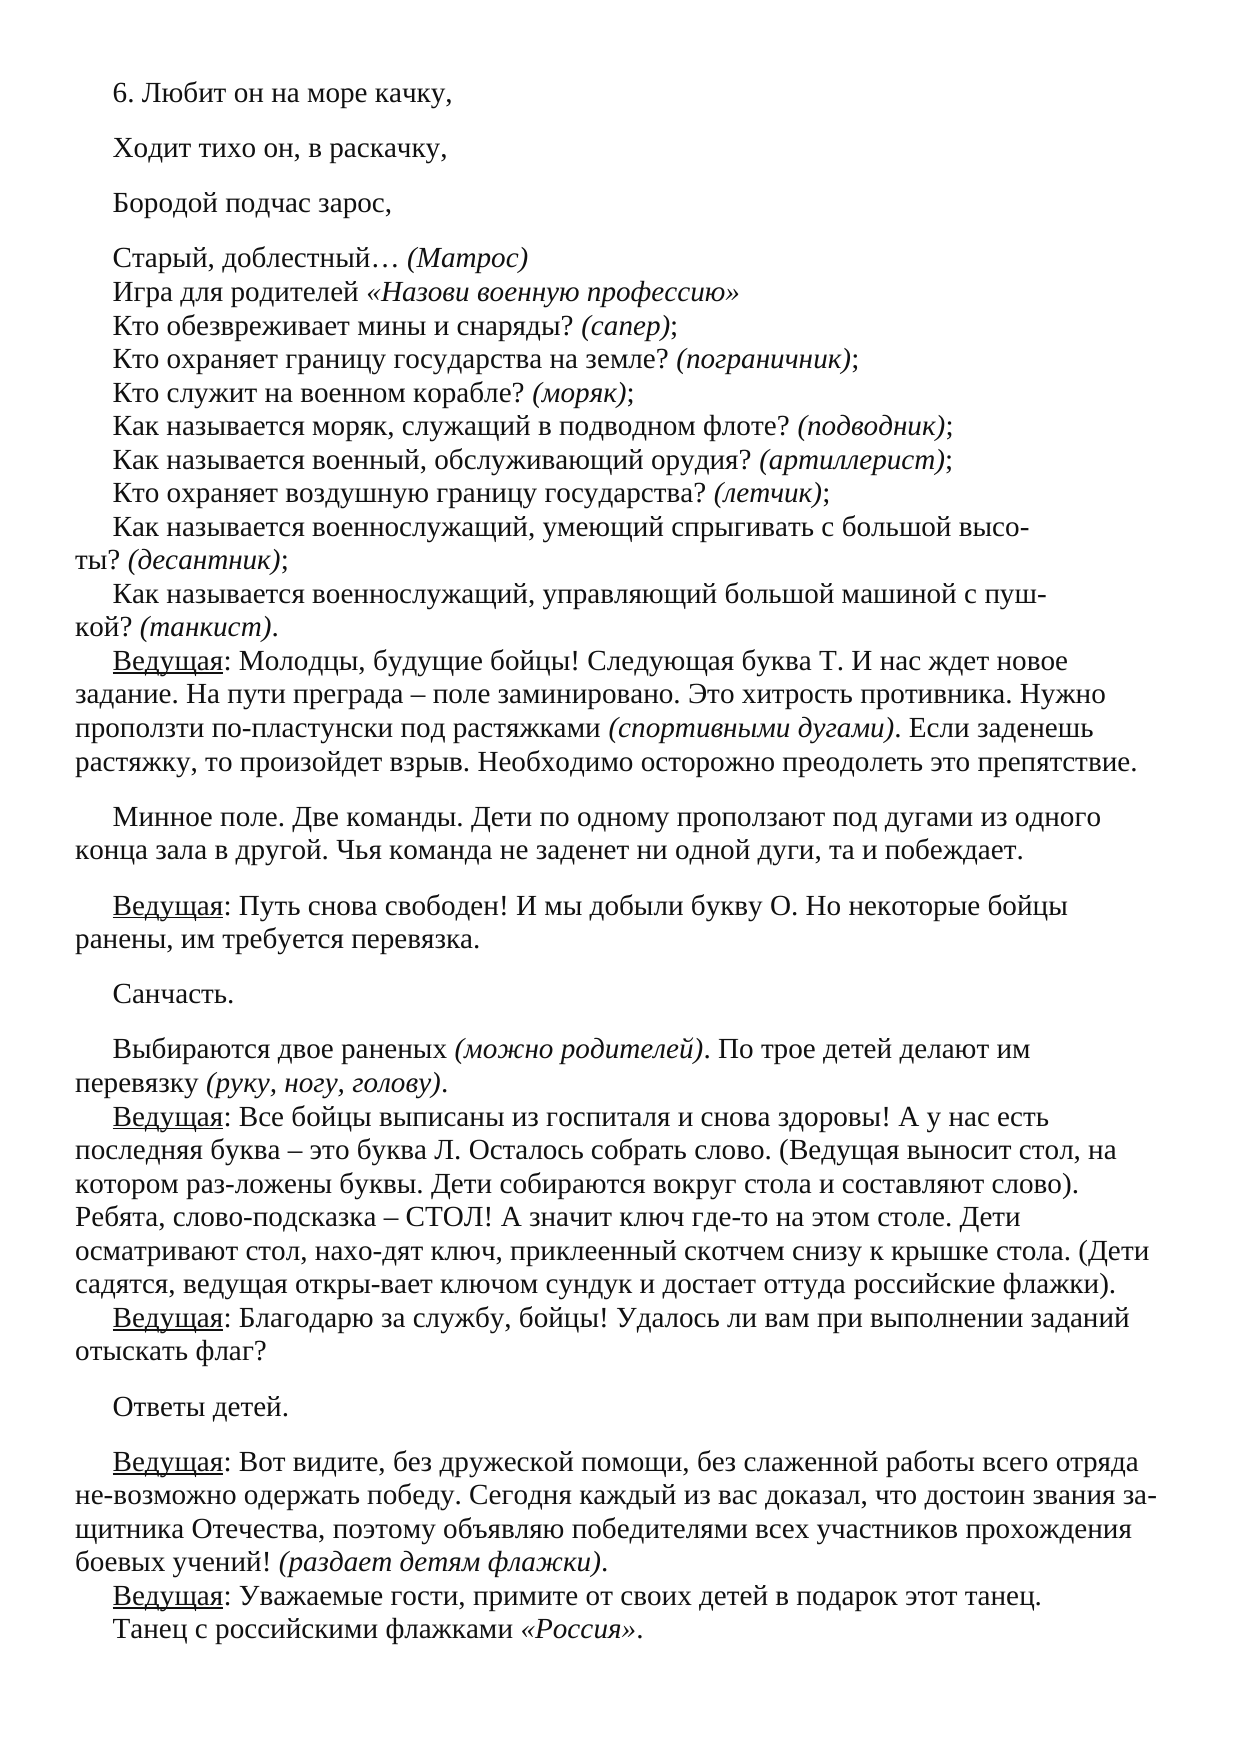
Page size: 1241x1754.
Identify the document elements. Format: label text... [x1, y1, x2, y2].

text Ходит тихо он, в раскачку, [75, 130, 1165, 164]
text Танец с российскими флажками «Россия». [75, 1612, 1165, 1645]
text Кто охраняет границу государства на земле? (пограничник); [75, 341, 1165, 375]
text Ведущая: Путь снова свободен! И мы добыли букву О. Но некоторые бойцы ранены, им требуется перевязка. [75, 888, 1165, 955]
text Кто охраняет воздушную границу государства? (летчик); [75, 475, 1165, 509]
text Кто обезвреживает мины и снаряды? (сапер); [75, 308, 1165, 341]
text Как называется военнослужащий, управляющий большой машиной с пуш-кой? (танкист). [75, 576, 1165, 643]
text Бородой подчас зарос, [75, 185, 1165, 219]
text Санчасть. [75, 976, 1165, 1010]
text 6. Любит он на море качку, [75, 75, 1165, 108]
text Кто служит на военном корабле? (моряк); [75, 375, 1165, 408]
text Как называется военнослужащий, умеющий спрыгивать с большой высо-ты? (десантник); [75, 509, 1165, 576]
text Ведущая: Уважаемые гости, примите от своих детей в подарок этот танец. [75, 1578, 1165, 1612]
text Как называется военный, обслуживающий орудия? (артиллерист); [75, 442, 1165, 475]
text Ведущая: Молодцы, будущие бойцы! Следующая буква Т. И нас ждет новое задание. На пути преграда – поле заминировано. Это хитрость противника. Нужно проползти по-пластунски под растяжками (спортивными дугами). Если заденешь растяжку, то произойдет взрыв. Необходимо осторожно преодолеть это препятствие. [75, 643, 1165, 777]
text Ведущая: Благодарю за службу, бойцы! Удалось ли вам при выполнении заданий отыскать флаг? [75, 1300, 1165, 1367]
text Как называется моряк, служащий в подводном флоте? (подводник); [75, 408, 1165, 442]
text Ведущая: Все бойцы выписаны из госпиталя и снова здоровы! А у нас есть последняя буква – это буква Л. Осталось собрать слово. (Ведущая выносит стол, на котором раз-ложены буквы. Дети собираются вокруг стола и составляют слово). Ребята, слово-подсказка – СТОЛ! А значит ключ где-то на этом столе. Дети осматривают стол, нахо-дят ключ, приклеенный скотчем снизу к крышке стола. (Дети садятся, ведущая откры-вает ключом сундук и достает оттуда российские флажки). [75, 1099, 1165, 1300]
text Ответы детей. [75, 1389, 1165, 1422]
text Ведущая: Вот видите, без дружеской помощи, без слаженной работы всего отряда не-возможно одержать победу. Сегодня каждый из вас доказал, что достоин звания за-щитника Отечества, поэтому объявляю победителями всех участников прохождения боевых учений! (раздает детям флажки). [75, 1444, 1165, 1578]
text Минное поле. Две команды. Дети по одному проползают под дугами из одного конца зала в другой. Чья команда не заденет ни одной дуги, та и побеждает. [75, 799, 1165, 866]
text Выбираются двое раненых (можно родителей). По трое детей делают им перевязку (руку, ногу, голову). [75, 1032, 1165, 1099]
text Старый, доблестный… (Матрос) [75, 241, 1165, 274]
text Игра для родителей «Назови военную профессию» [75, 274, 1165, 308]
